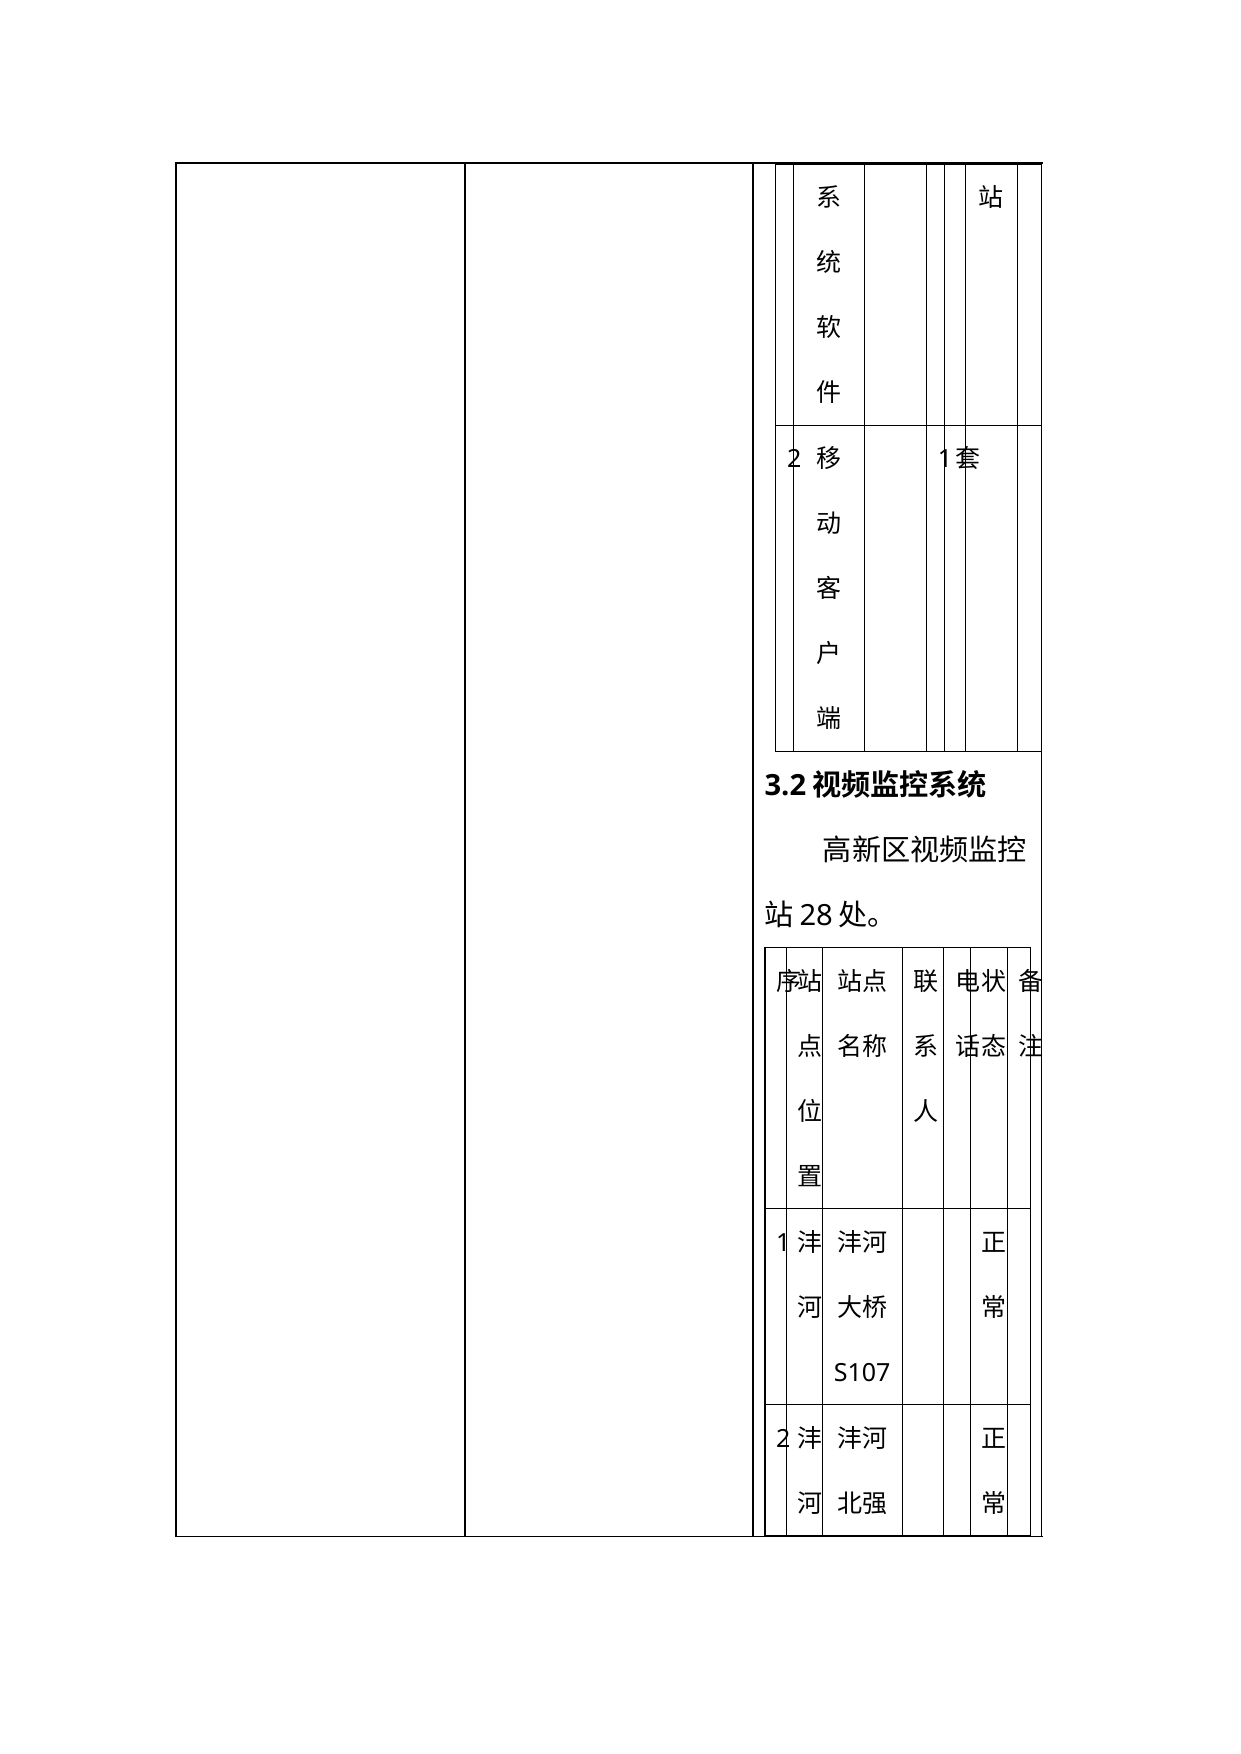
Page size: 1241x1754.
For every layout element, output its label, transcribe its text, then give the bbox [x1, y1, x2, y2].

table_cell 服务内容及清单 为确保防系统安全稳定运行，现结合实际情况，针对已建防汛预警项目内容，制定维护计划对项目进行维护。具体维护内容如下： 3.1防汛预警系统 3.2视频监控系统 高新区视频监控站28处。 3.3水雨情监测站 3.4无线预警广播站 3.5通信费 [754, 164, 1041, 1536]
table_cell 1 [177, 164, 464, 1536]
table_cell [466, 164, 752, 1536]
